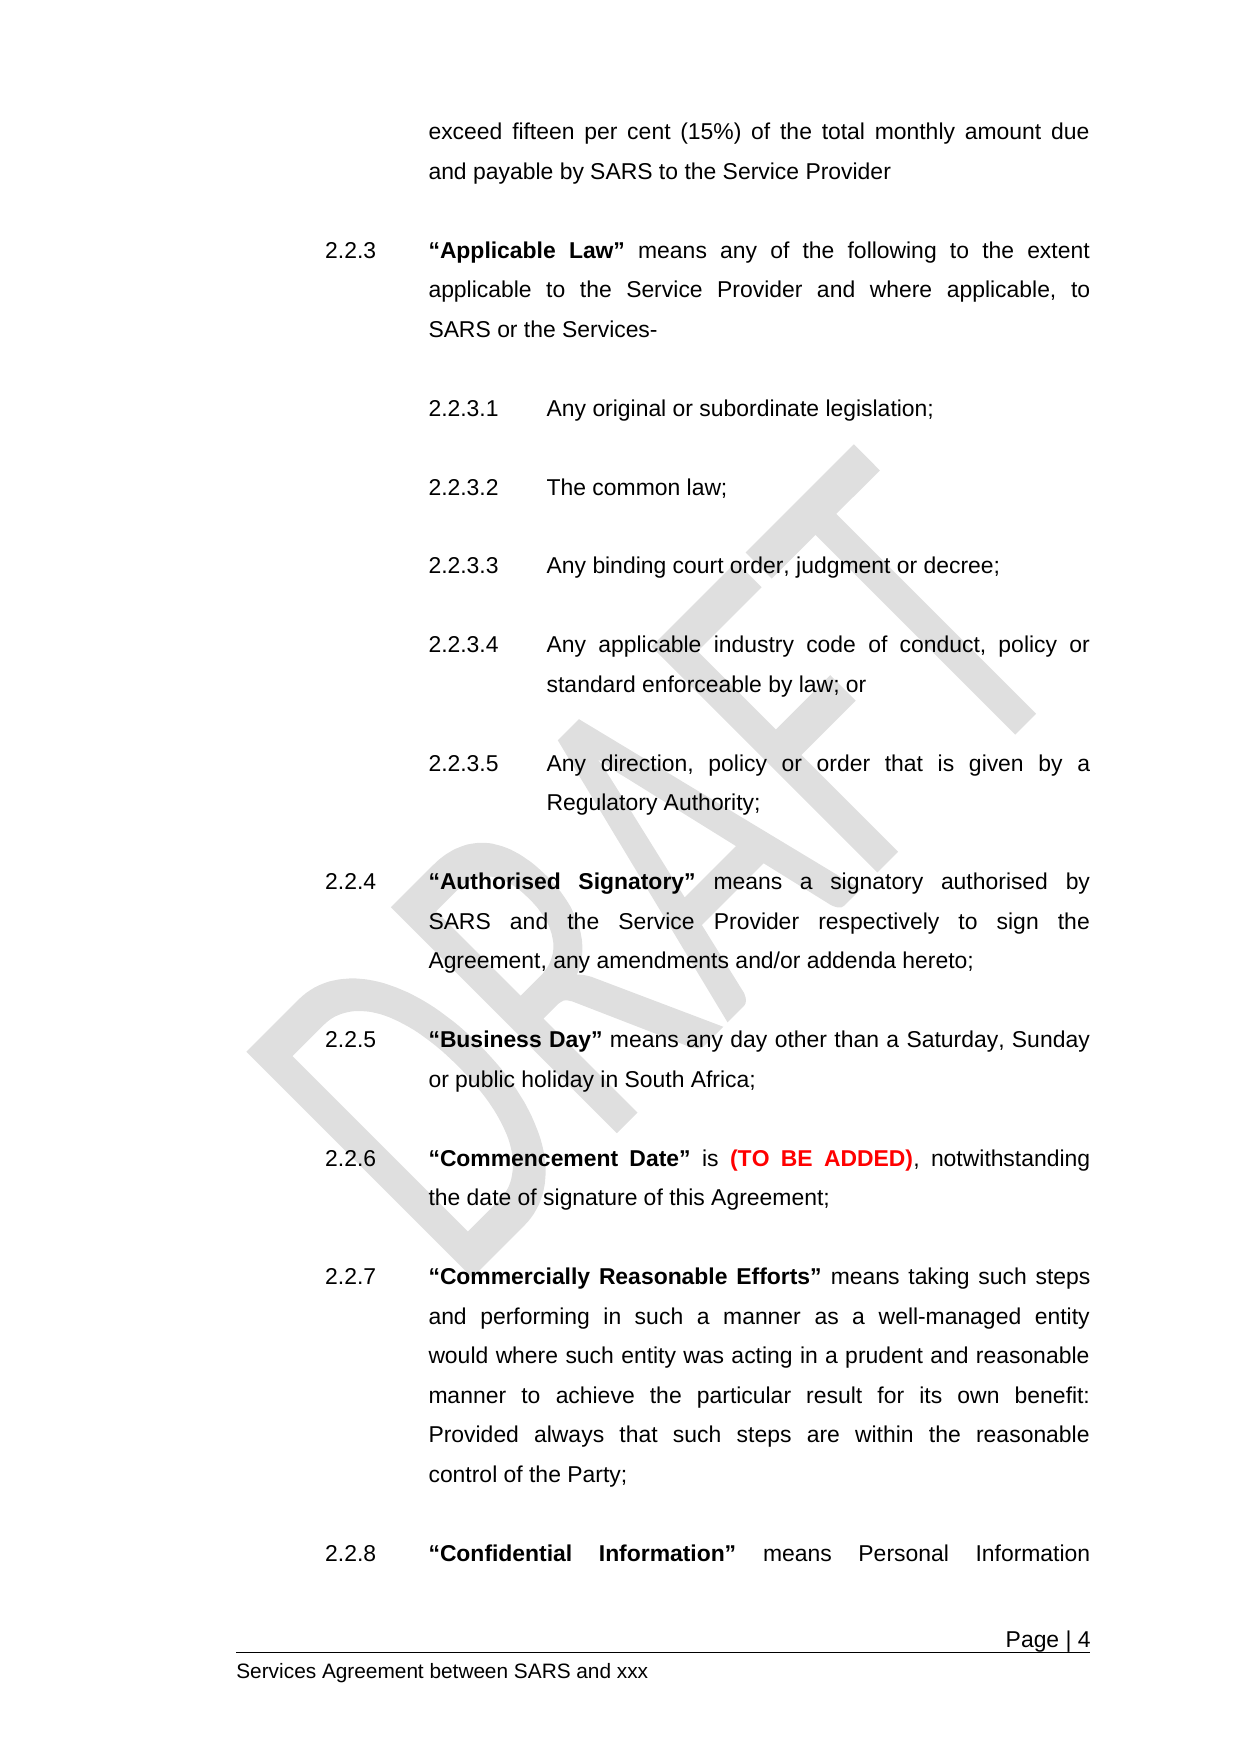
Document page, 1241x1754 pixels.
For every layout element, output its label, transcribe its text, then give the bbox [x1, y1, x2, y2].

list “Commencement Date” is (TO BE ADDED), notwithstanding the date of signature of this Agreement; [325, 1145, 1090, 1211]
list Any direction, policy or order that is given by a Regulatory Authority; [428, 750, 1090, 816]
list The common law; [428, 473, 1090, 500]
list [325, 118, 1090, 184]
list Any binding court order, judgment or decree; [428, 552, 1090, 579]
list “Business Day” means any day other than a Saturday, Sunday or public holiday in South Africa; [325, 1026, 1090, 1092]
list “Authorised Signatory” means a signatory authorised by SARS and the Service Provider respectively to sign the Agreement, any amendments and/or addenda hereto; [325, 868, 1090, 974]
list “Commercially Reasonable Efforts” means taking such steps and performing in such a manner as a well-managed entity would where such entity was acting in a prudent and reasonable manner to achieve the particular result for its own benefit: Provided always that such steps are within the reasonable control of the Party; [325, 1263, 1090, 1487]
list “Applicable Law” means any of the following to the extent applicable to the Service Provider and where applicable, to SARS or the Services- [325, 237, 1090, 342]
list Any applicable industry code of conduct, policy or standard enforceable by law; or [428, 631, 1090, 697]
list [325, 1539, 1090, 1566]
list Any original or subordinate legislation; [428, 394, 1090, 421]
